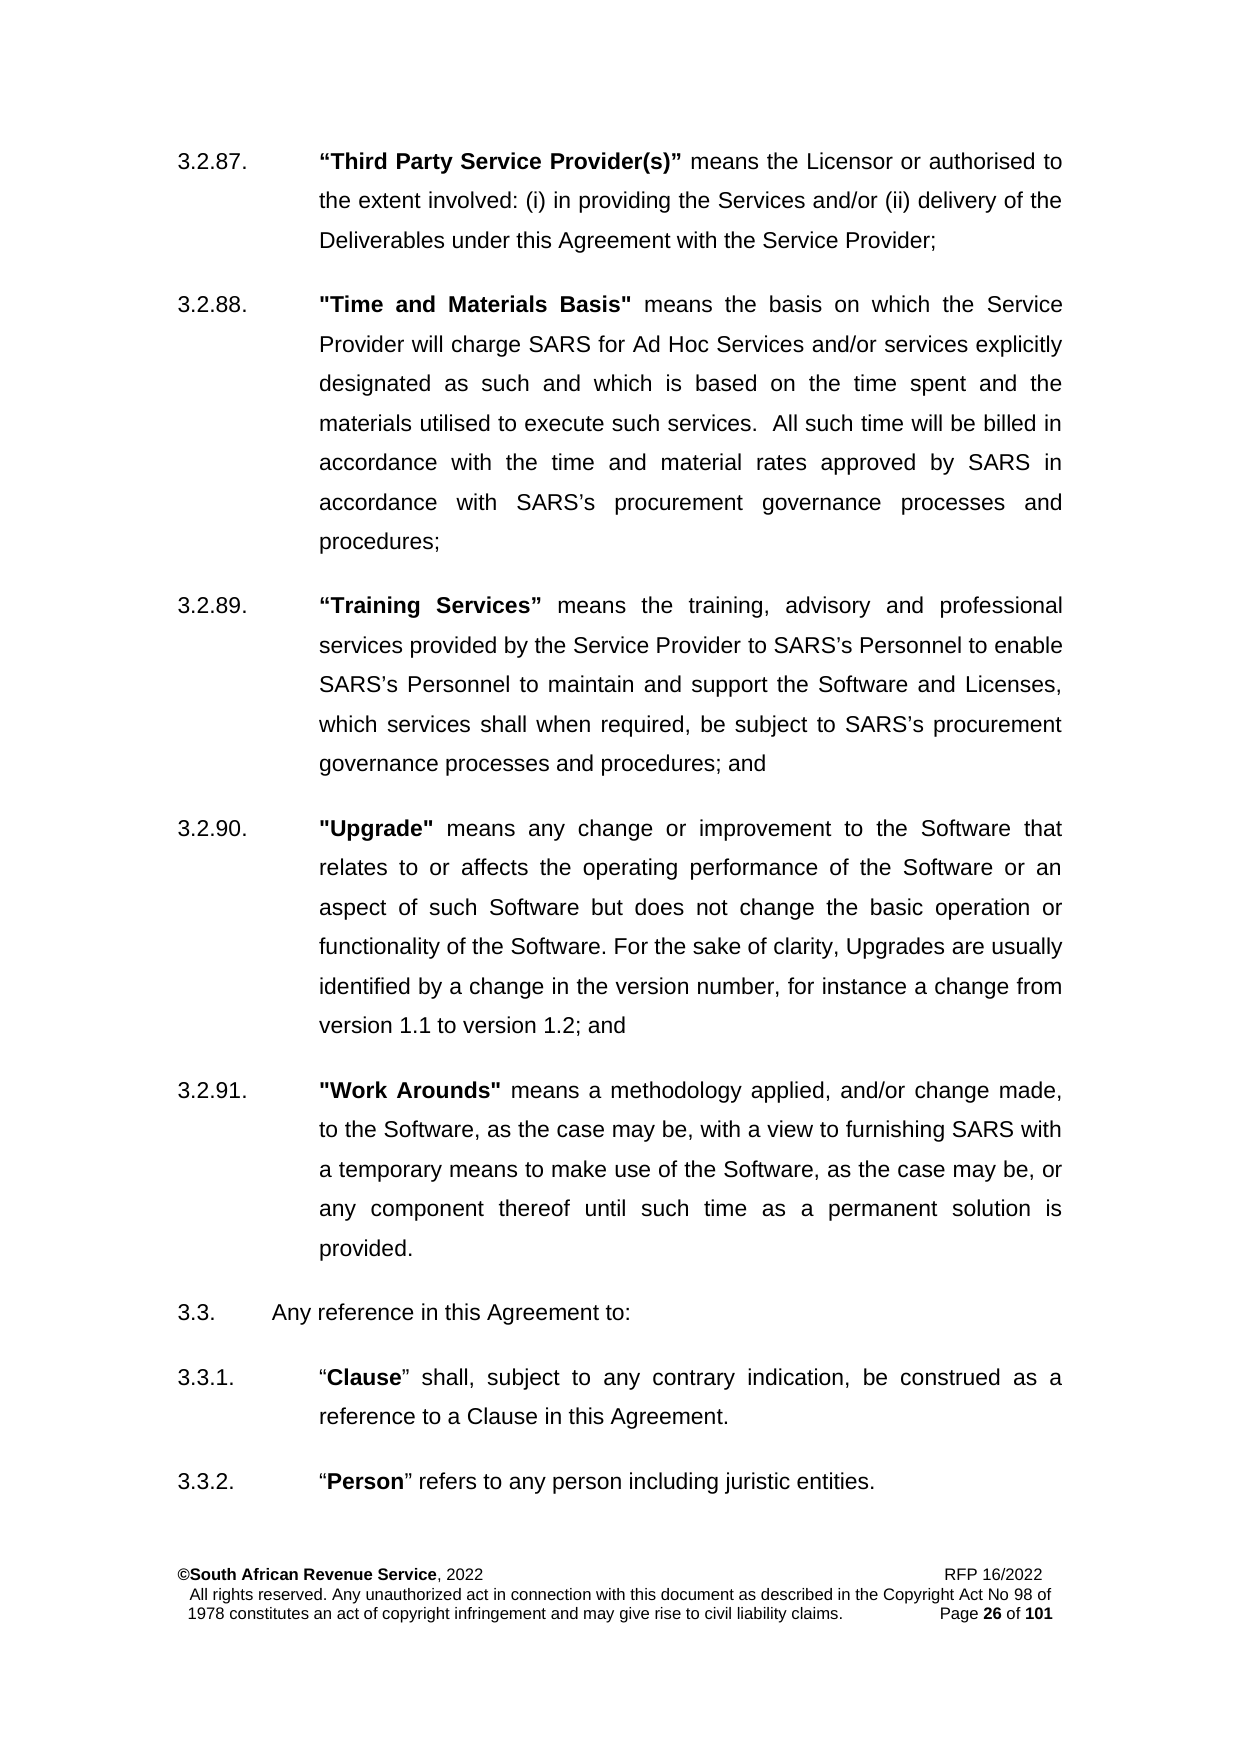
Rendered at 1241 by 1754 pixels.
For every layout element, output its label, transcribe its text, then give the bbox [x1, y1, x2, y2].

list "Work Arounds" means a methodology applied, and/or change made, to the Software, as the case may be, with a view to furnishing SARS with a temporary means to make use of the Software, as the case may be, or any component thereof until such time as a permanent solution is provided. [177, 1077, 1063, 1261]
list “Person” refers to any person including juristic entities. [177, 1468, 1063, 1494]
list “Clause” shall, subject to any contrary indication, be construed as a reference to a Clause in this Agreement. [177, 1364, 1063, 1429]
list Any reference in this Agreement to: [177, 1299, 1063, 1326]
list “Training Services” means the training, advisory and professional services provided by the Service Provider to SARS’s Personnel to enable SARS’s Personnel to maintain and support the Software and Licenses, which services shall when required, be subject to SARS’s procurement governance processes and procedures; and [177, 592, 1063, 777]
list “Third Party Service Provider(s)” means the Licensor or authorised to the extent involved: (i) in providing the Services and/or (ii) delivery of the Deliverables under this Agreement with the Service Provider; [177, 148, 1063, 253]
list "Time and Materials Basis" means the basis on which the Service Provider will charge SARS for Ad Hoc Services and/or services explicitly designated as such and which is based on the time spent and the materials utilised to execute such services. All such time will be billed in accordance with the time and material rates approved by SARS in accordance with SARS’s procurement governance processes and procedures; [177, 291, 1063, 554]
list "Upgrade" means any change or improvement to the Software that relates to or affects the operating performance of the Software or an aspect of such Software but does not change the basic operation or functionality of the Software. For the sake of clarity, Upgrades are usually identified by a change in the version number, for instance a change from version 1.1 to version 1.2; and [177, 815, 1063, 1039]
